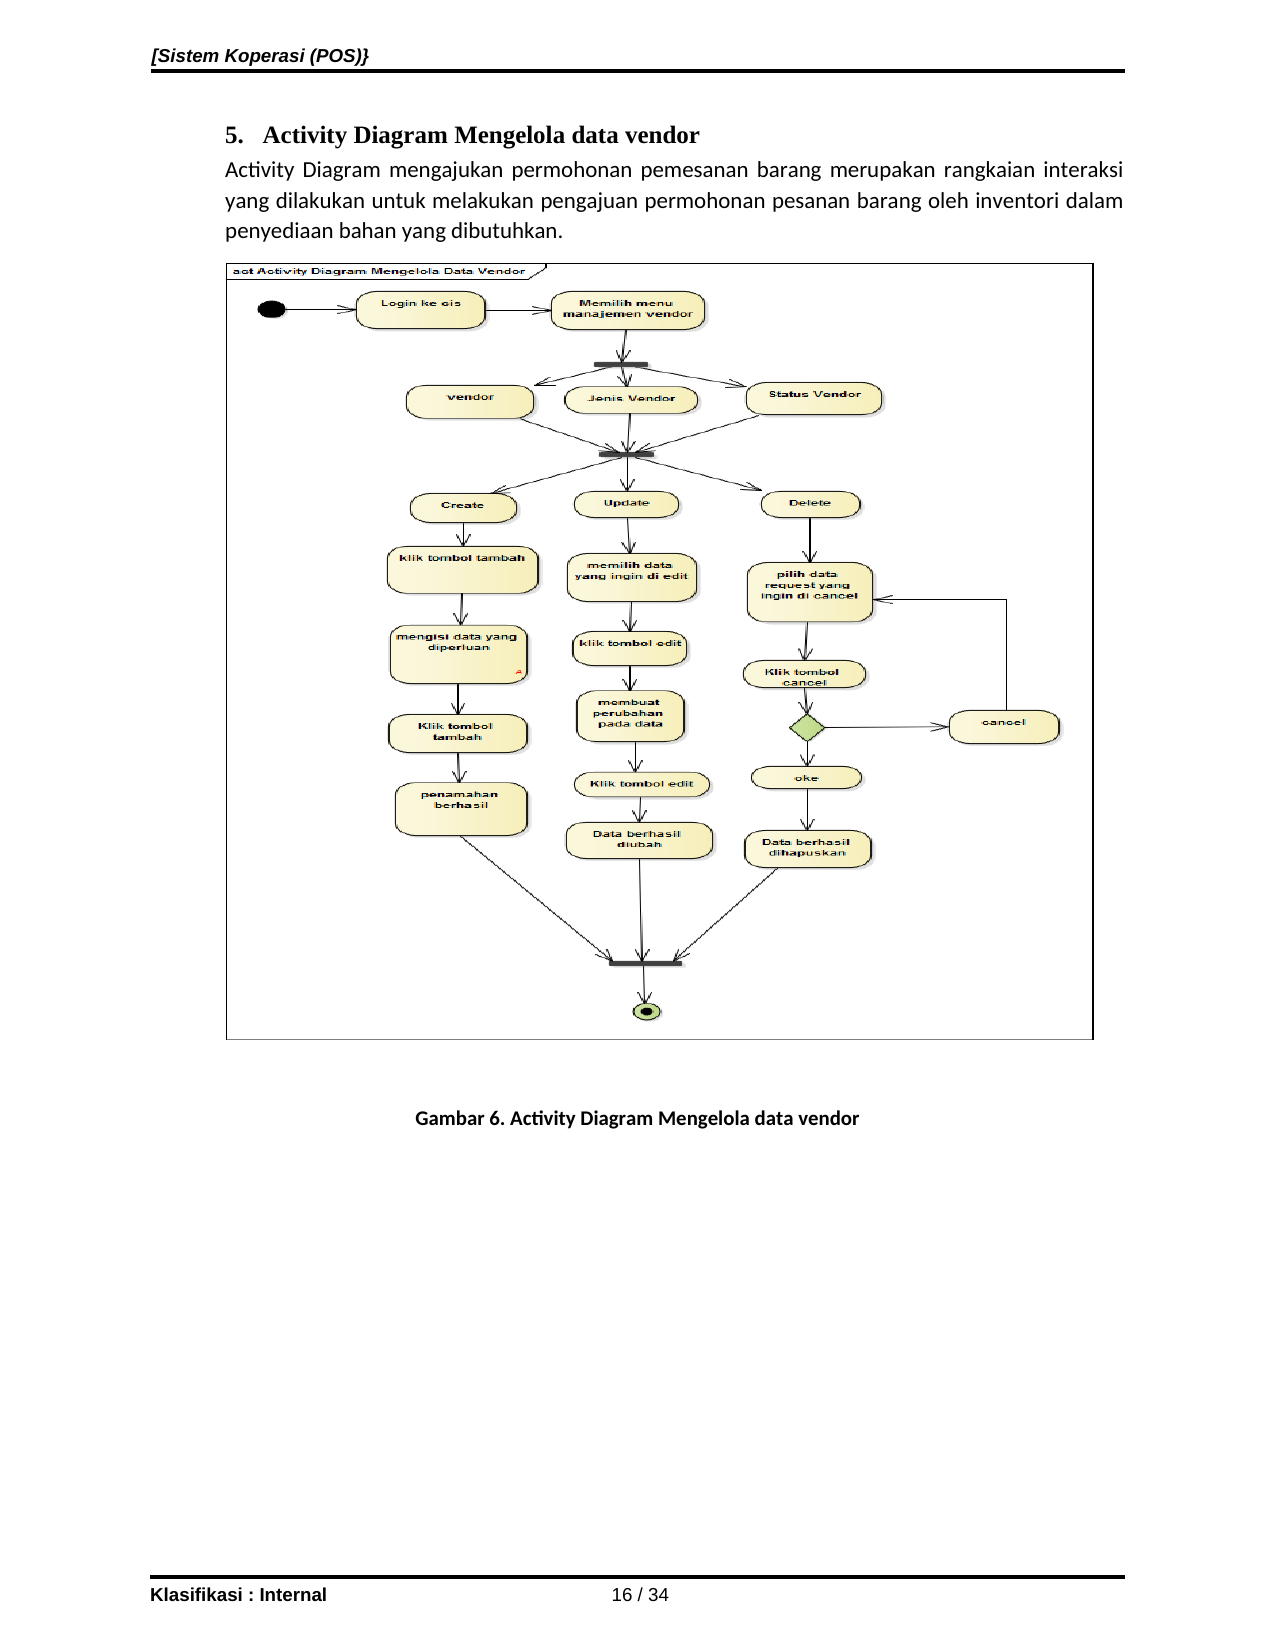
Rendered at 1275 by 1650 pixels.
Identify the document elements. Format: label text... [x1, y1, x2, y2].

text Activity Diagram mengajukan permohonan pemesanan barang merupakan rangkaian interaksi yang dilakukan untuk melakukan pengajuan permohonan pesanan barang oleh inventori dalam penyediaan bahan yang dibutuhkan. [225, 156, 1125, 244]
picture [225, 262, 1094, 1040]
list Activity Diagram Mengelola data vendor [225, 121, 1125, 149]
text Gambar 6. Activity Diagram Mengelola data vendor [150, 1106, 1125, 1131]
